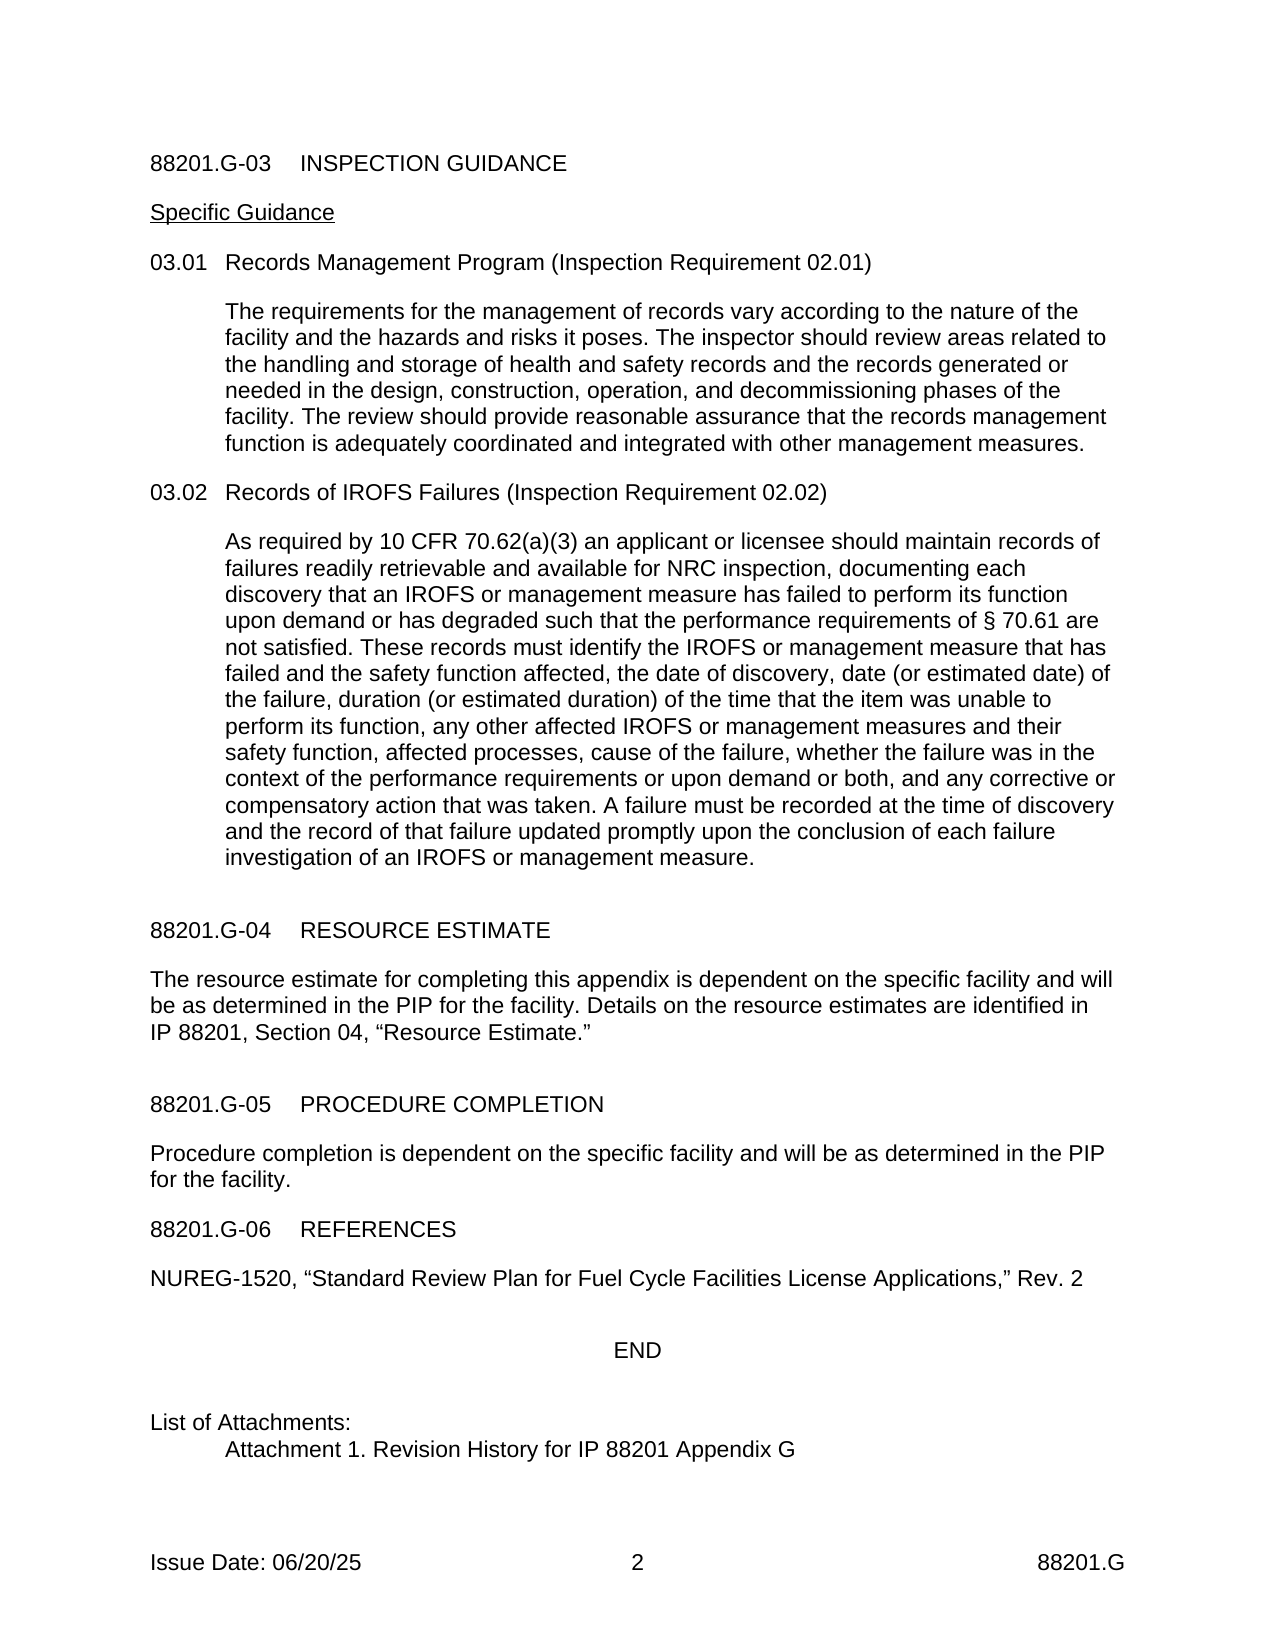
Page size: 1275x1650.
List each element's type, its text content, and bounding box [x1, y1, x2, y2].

text NUREG-1520, “Standard Review Plan for Fuel Cycle Facilities License Applications,” Rev. 2 [150, 1265, 1125, 1291]
text Procedure completion is dependent on the specific facility and will be as determined in the PIP for the facility. [150, 1140, 1125, 1193]
subtitle 03.01 Records Management Program (Inspection Requirement 02.01) [150, 248, 1125, 275]
text END [150, 1337, 1125, 1363]
text Specific Guidance [150, 199, 1125, 226]
text 88201.G-06 REFERENCES [150, 1216, 1125, 1242]
text The resource estimate for completing this appendix is dependent on the specific facility and will be as determined in the PIP for the facility. Details on the resource estimates are identified in IP 88201, Section 04, “Resource Estimate.” [150, 966, 1125, 1045]
subtitle 03.02 Records of IROFS Failures (Inspection Requirement 02.02) [150, 479, 1125, 505]
text As required by 10 CFR 70.62(a)(3) an applicant or licensee should maintain records of failures readily retrievable and available for NRC inspection, documenting each discovery that an IROFS or management measure has failed to perform its function upon demand or has degraded such that the performance requirements of § 70.61 are not satisfied. These records must identify the IROFS or management measure that has failed and the safety function affected, the date of discovery, date (or estimated date) of the failure, duration (or estimated duration) of the time that the item was unable to perform its function, any other affected IROFS or management measures and their safety function, affected processes, cause of the failure, whether the failure was in the context of the performance requirements or upon demand or both, and any corrective or compensatory action that was taken. A failure must be recorded at the time of discovery and the record of that failure updated promptly upon the conclusion of each failure investigation of an IROFS or management measure. [225, 528, 1125, 871]
subtitle 88201.G-04 RESOURCE ESTIMATE [150, 917, 1125, 943]
subtitle 88201.G-03 INSPECTION GUIDANCE [150, 150, 1125, 176]
text List of Attachments: Attachment 1. Revision History for IP 88201 Appendix G [150, 1409, 1125, 1462]
text The requirements for the management of records vary according to the nature of the facility and the hazards and risks it poses. The inspector should review areas related to the handling and storage of health and safety records and the records generated or needed in the design, construction, operation, and decommissioning phases of the facility. The review should provide reasonable assurance that the records management function is adequately coordinated and integrated with other management measures. [225, 298, 1125, 456]
subtitle 88201.G-05 PROCEDURE COMPLETION [150, 1091, 1125, 1117]
